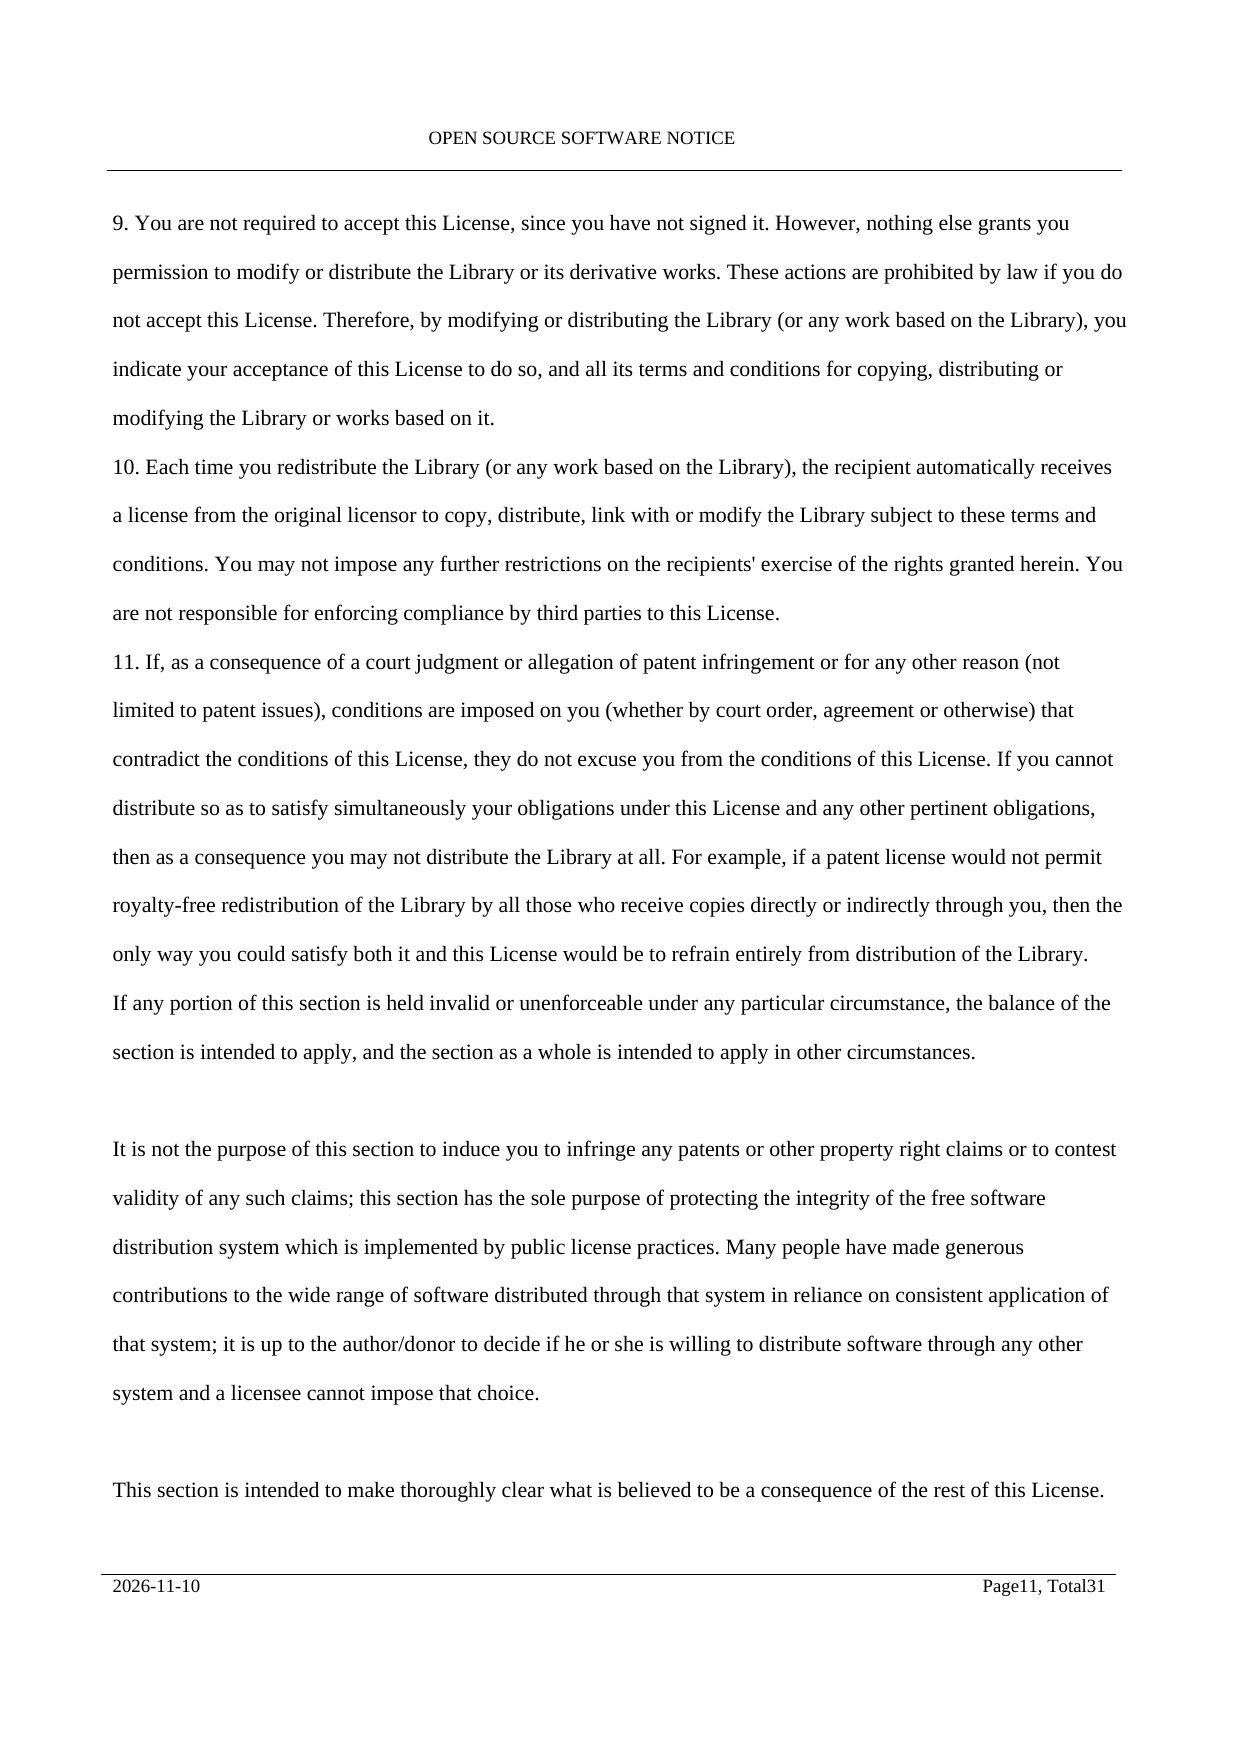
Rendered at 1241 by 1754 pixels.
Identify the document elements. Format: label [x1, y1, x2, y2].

text [112, 206, 1128, 1506]
